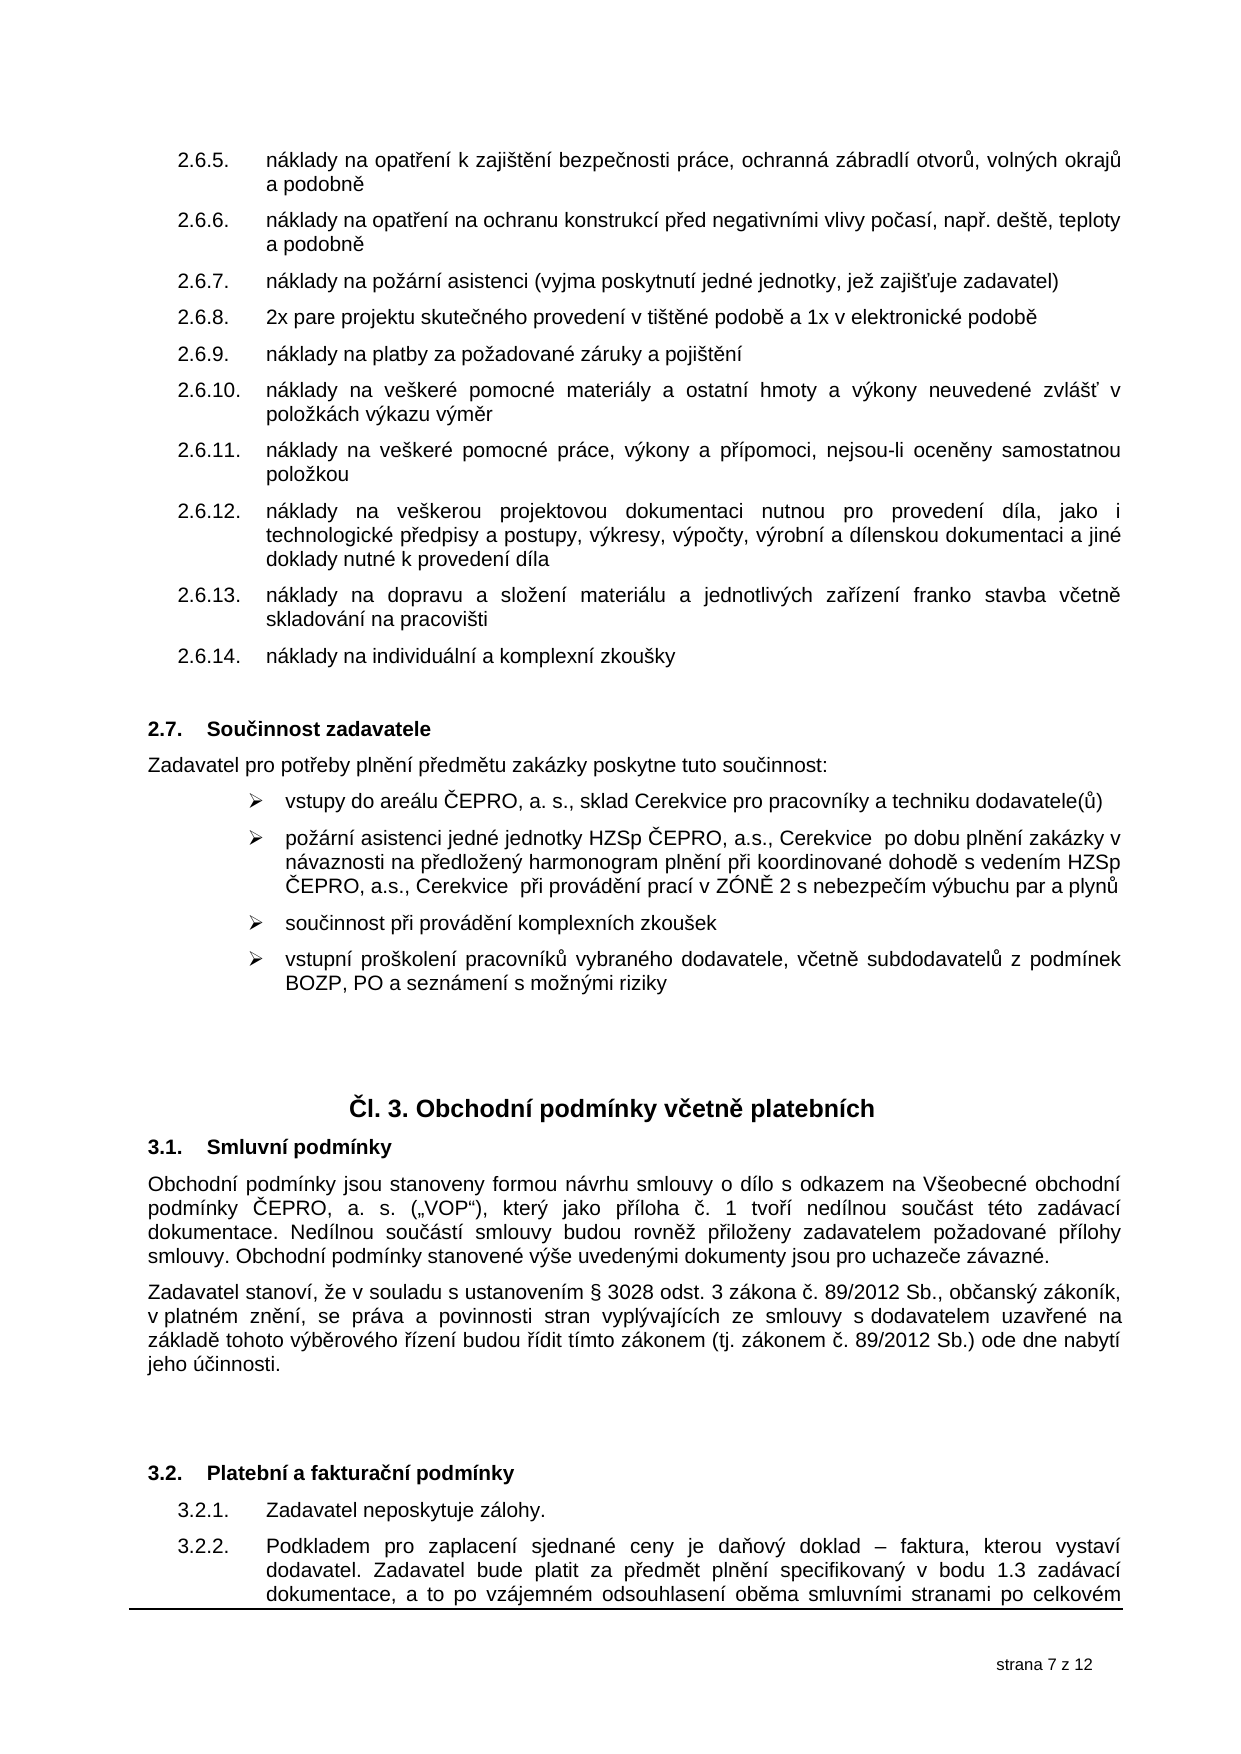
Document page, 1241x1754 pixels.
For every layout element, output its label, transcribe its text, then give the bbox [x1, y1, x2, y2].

text Zadavatel stanoví, že v souladu s ustanovením § 3028 odst. 3 zákona č. 89/2012 Sb., občanský zákoník, v platném znění, se práva a povinnosti stran vyplývajících ze smlouvy s dodavatelem uzavřené na základě tohoto výběrového řízení budou řídit tímto zákonem (tj. zákonem č. 89/2012 Sb.) ode dne nabytí jeho účinnosti. [148, 1280, 1122, 1376]
text náklady na veškeré pomocné práce, výkony a přípomoci, nejsou-li oceněny samostatnou položkou [177, 438, 1122, 486]
list vstupy do areálu ČEPRO, a. s., sklad Cerekvice pro pracovníky a techniku dodavatele(ů) [248, 789, 1122, 813]
text náklady na dopravu a složení materiálu a jednotlivých zařízení franko stavba včetně skladování na pracovišti [177, 583, 1122, 631]
list součinnost při provádění komplexních zkoušek [248, 910, 1122, 934]
list vstupní proškolení pracovníků vybraného dodavatele, včetně subdodavatelů z podmínek BOZP, PO a seznámení s možnými riziky [248, 947, 1122, 995]
text Platební a fakturační podmínky [148, 1461, 1122, 1485]
text náklady na individuální a komplexní zkoušky [177, 643, 1122, 667]
text náklady na požární asistenci (vyjma poskytnutí jedné jednotky, jež zajišťuje zadavatel) [177, 268, 1122, 292]
text náklady na platby za požadované záruky a pojištění [177, 341, 1122, 365]
text Obchodní podmínky včetně platebních [102, 1094, 1122, 1123]
text Zadavatel pro potřeby plnění předmětu zakázky poskytne tuto součinnost: [148, 753, 1122, 777]
text náklady na veškerou projektovou dokumentaci nutnou pro provedení díla, jako i technologické předpisy a postupy, výkresy, výpočty, výrobní a dílenskou dokumentaci a jiné doklady nutné k provedení díla [177, 499, 1122, 571]
text náklady na opatření k zajištění bezpečnosti práce, ochranná zábradlí otvorů, volných okrajů a podobně [177, 148, 1122, 196]
text Obchodní podmínky jsou stanoveny formou návrhu smlouvy o dílo s odkazem na Všeobecné obchodní podmínky ČEPRO, a. s. („VOP“), který jako příloha č. 1 tvoří nedílnou součást této zadávací dokumentace. Nedílnou součástí smlouvy budou rovněž přiloženy zadavatelem požadované přílohy smlouvy. Obchodní podmínky stanovené výše uvedenými dokumenty jsou pro uchazeče závazné. [148, 1172, 1122, 1267]
list požární asistenci jedné jednotky HZSp ČEPRO, a.s., Cerekvice po dobu plnění zakázky v návaznosti na předložený harmonogram plnění při koordinované dohodě s vedením HZSp ČEPRO, a.s., Cerekvice při provádění prací v ZÓNĚ 2 s nebezpečím výbuchu par a plynů [248, 826, 1122, 898]
text náklady na veškeré pomocné materiály a ostatní hmoty a výkony neuvedené zvlášť v položkách výkazu výměr [177, 378, 1122, 426]
text Smluvní podmínky [148, 1135, 1122, 1159]
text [177, 1534, 1122, 1606]
text náklady na opatření na ochranu konstrukcí před negativními vlivy počasí, např. deště, teploty a podobně [177, 208, 1122, 256]
text Zadavatel neposkytuje zálohy. [177, 1498, 1122, 1522]
text 2x pare projektu skutečného provedení v tištěné podobě a 1x v elektronické podobě [177, 305, 1122, 329]
text Součinnost zadavatele [148, 716, 1122, 740]
